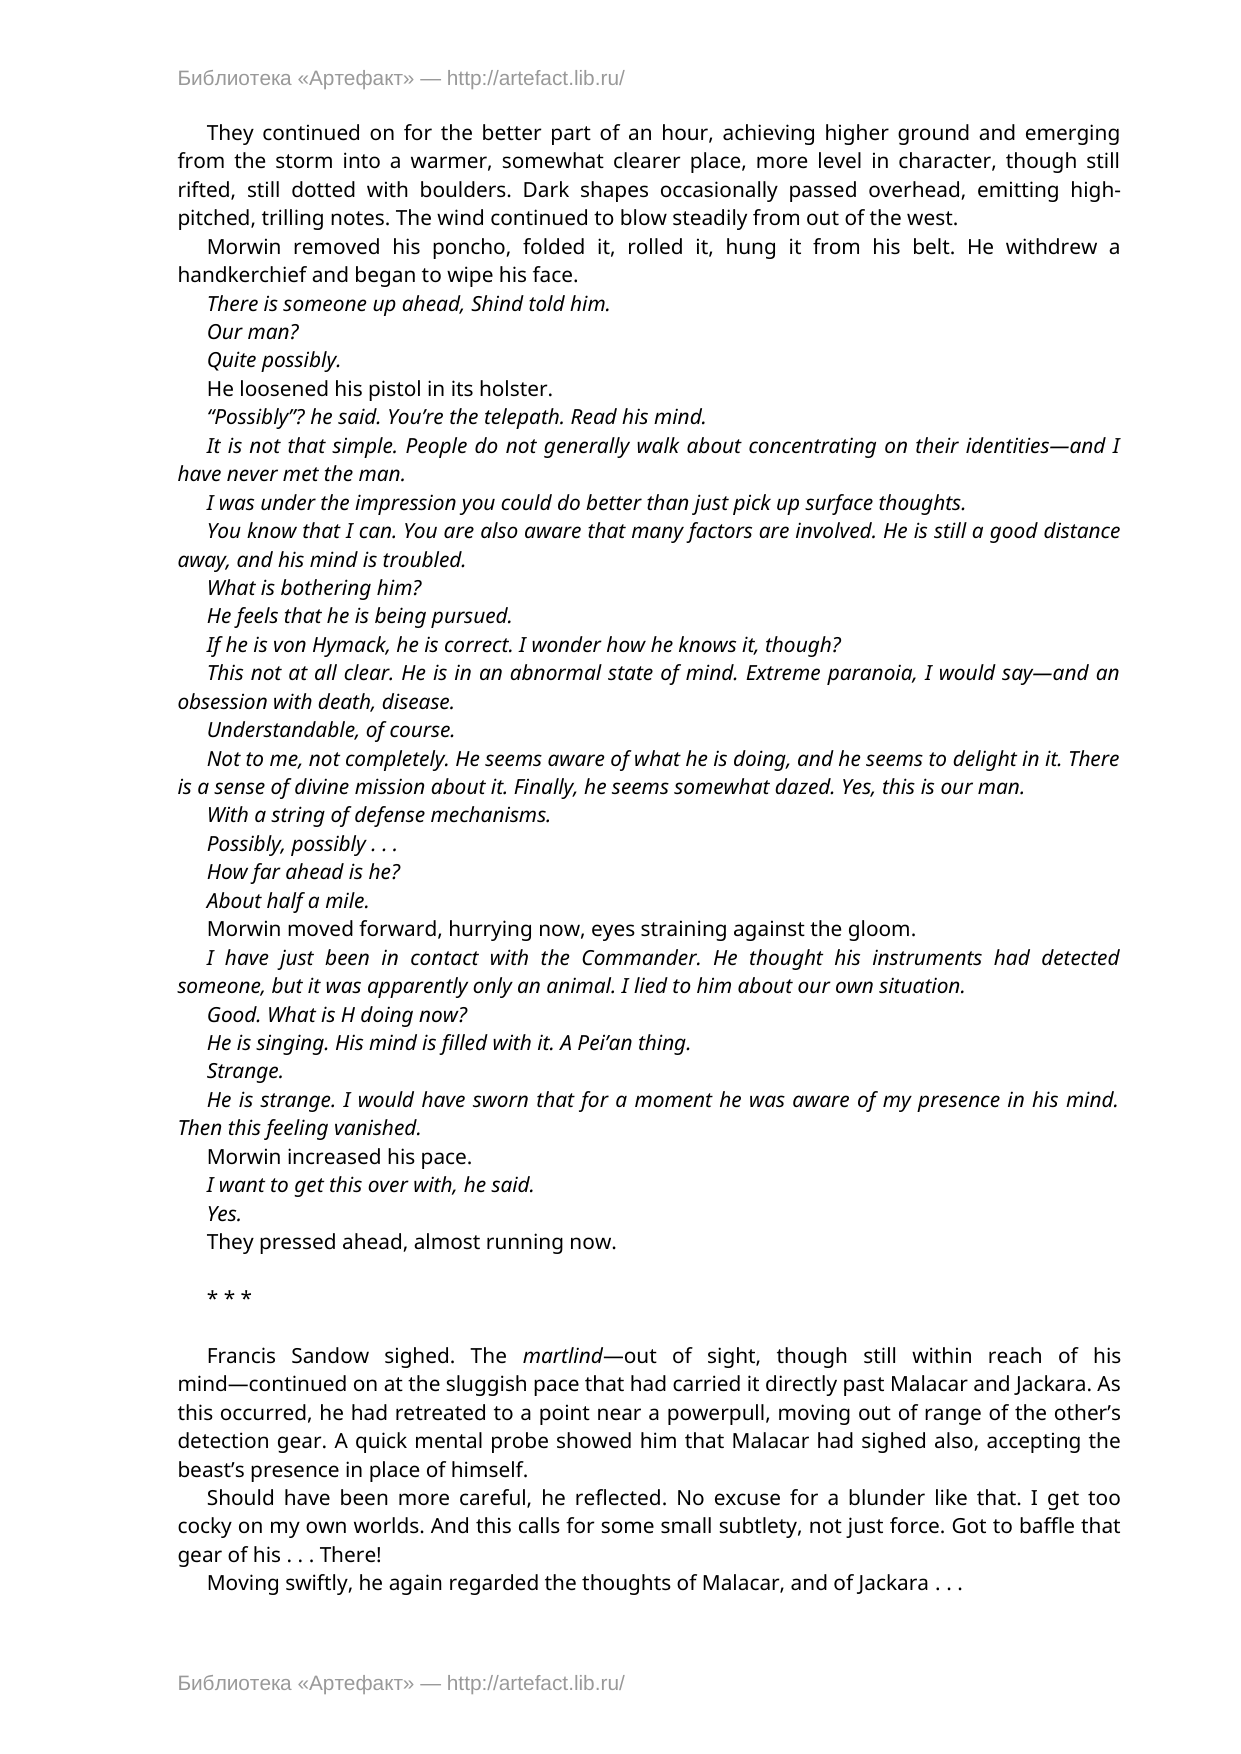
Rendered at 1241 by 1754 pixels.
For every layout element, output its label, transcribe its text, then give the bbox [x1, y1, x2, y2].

text He feels that he is being pursued. [177, 602, 1122, 630]
text You know that I can. You are also aware that many factors are involved. He is still a good distance away, and his mind is troubled. [177, 516, 1122, 573]
text They pressed ahead, almost running now. [177, 1227, 1122, 1256]
text Understandable, of course. [177, 715, 1122, 744]
text Not to me, not completely. He seems aware of what he is doing, and he seems to delight in it. There is a sense of divine mission about it. Finally, he seems somewhat dazed. Yes, this is our man. [177, 744, 1122, 801]
text About half a mile. [177, 886, 1122, 914]
text I have just been in contact with the Commander. He thought his instruments had detected someone, but it was apparently only an animal. I lied to him about our own situation. [177, 943, 1122, 1000]
text Morwin removed his poncho, folded it, rolled it, hung it from his belt. He withdrew a handkerchief and began to wipe his face. [177, 232, 1122, 289]
text Morwin moved forward, hurrying now, eyes straining against the gloom. [177, 914, 1122, 943]
text * * * [177, 1284, 1122, 1312]
text Good. What is H doing now? [177, 1000, 1122, 1028]
text With a string of defense mechanisms. [177, 801, 1122, 829]
text This not at all clear. He is in an abnormal state of mind. Extreme paranoia, I would say―and an obsession with death, disease. [177, 658, 1122, 715]
text “Possibly”? he said. You’re the telepath. Read his mind. [177, 402, 1122, 431]
text How far ahead is he? [177, 857, 1122, 886]
text What is bothering him? [177, 573, 1122, 602]
text He loosened his pistol in its holster. [177, 374, 1122, 402]
text I want to get this over with, he said. [177, 1170, 1122, 1199]
text I was under the impression you could do better than just pick up surface thoughts. [177, 488, 1122, 516]
text He is strange. I would have sworn that for a moment he was aware of my presence in his mind. Then this feeling vanished. [177, 1085, 1122, 1142]
text Moving swiftly, he again regarded the thoughts of Malacar, and of Jackara . . . [177, 1568, 1122, 1597]
text Yes. [177, 1199, 1122, 1227]
text Should have been more careful, he reflected. No excuse for a blunder like that. I get too cocky on my own worlds. And this calls for some small subtlety, not just force. Got to baffle that gear of his . . . There! [177, 1483, 1122, 1568]
text It is not that simple. People do not generally walk about concentrating on their identities―and I have never met the man. [177, 431, 1122, 488]
text He is singing. His mind is filled with it. A Pei’an thing. [177, 1028, 1122, 1057]
text They continued on for the better part of an hour, achieving higher ground and emerging from the storm into a warmer, somewhat clearer place, more level in character, though still rifted, still dotted with boulders. Dark shapes occasionally passed overhead, emitting high-pitched, trilling notes. The wind continued to blow steadily from out of the west. [177, 118, 1122, 232]
text Morwin increased his pace. [177, 1142, 1122, 1170]
text Our man? [177, 317, 1122, 346]
text If he is von Hymack, he is correct. I wonder how he knows it, though? [177, 630, 1122, 658]
text There is someone up ahead, Shind told him. [177, 289, 1122, 317]
text Quite possibly. [177, 346, 1122, 374]
text Possibly, possibly . . . [177, 829, 1122, 857]
text Francis Sandow sighed. The martlind―out of sight, though still within reach of his mind―continued on at the sluggish pace that had carried it directly past Malacar and Jackara. As this occurred, he had retreated to a point near a powerpull, moving out of range of the other’s detection gear. A quick mental probe showed him that Malacar had sighed also, accepting the beast’s presence in place of himself. [177, 1341, 1122, 1483]
text Strange. [177, 1057, 1122, 1085]
